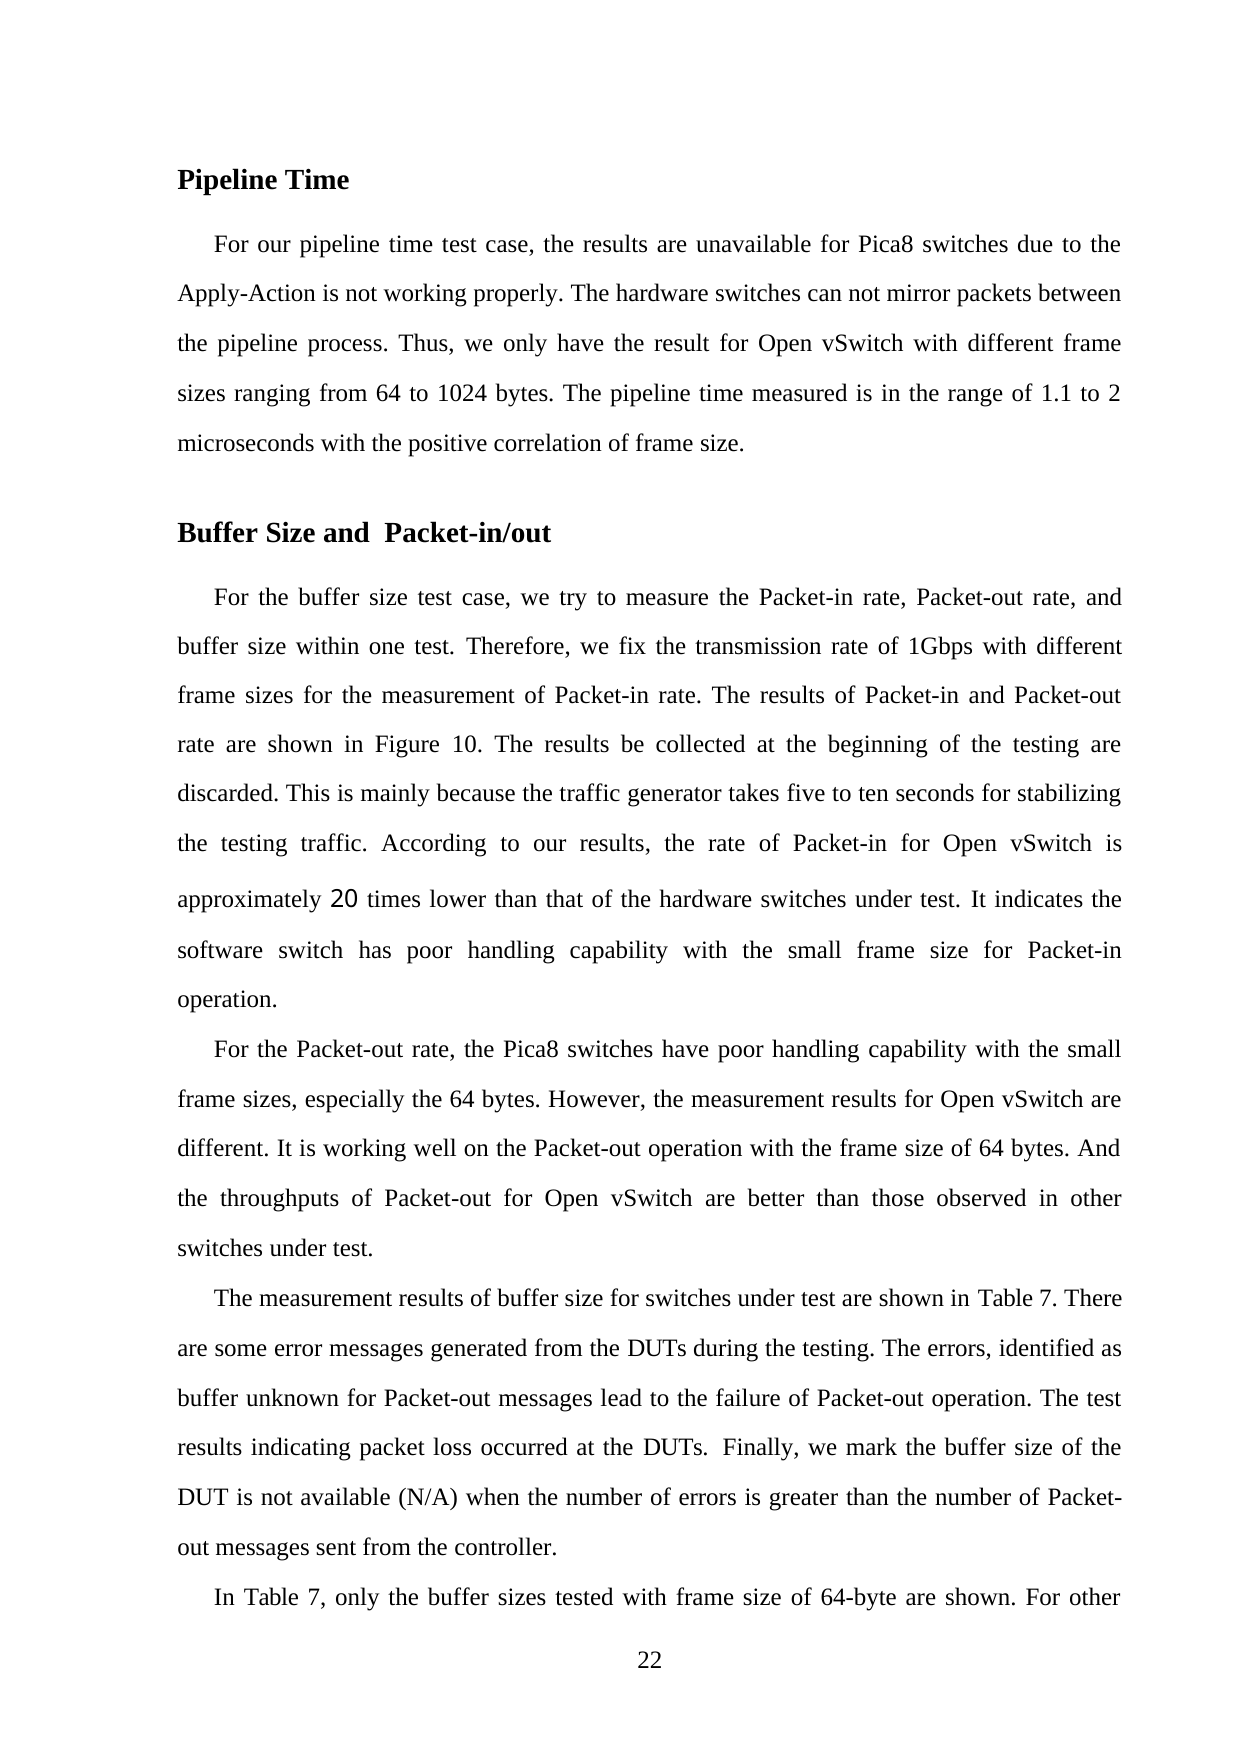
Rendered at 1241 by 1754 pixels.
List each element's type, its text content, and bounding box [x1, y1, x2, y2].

text The measurement results of buffer size for switches under test are shown in Table 7. There are some error messages generated from the DUTs during the testing. The errors, identified as buffer unknown for Packet-out messages lead to the failure of Packet-out operation. The test results indicating packet loss occurred at the DUTs. Finally, we mark the buffer size of the DUT is not available (N/A) when the number of errors is greater than the number of Packet-out messages sent from the controller. [177, 1283, 1122, 1561]
subtitle Buffer Size and Packet-in/out [177, 515, 1134, 549]
text For the buffer size test case, we try to measure the Packet-in rate, Packet-out rate, and buffer size within one test. Therefore, we fix the transmission rate of 1Gbps with different frame sizes for the measurement of Packet-in rate. The results of Packet-in and Packet-out rate are shown in Figure 10. The results be collected at the beginning of the testing are discarded. This is mainly because the traffic generator takes five to ten seconds for stabilizing the testing traffic. According to our results, the rate of Packet-in for Open vSwitch is approximately 20 times lower than that of the hardware switches under test. It indicates the software switch has poor handling capability with the small frame size for Packet-in operation. [177, 582, 1122, 1013]
text For our pipeline time test case, the results are unavailable for Pica8 switches due to the Apply-Action is not working properly. The hardware switches can not mirror packets between the pipeline process. Thus, we only have the result for Open vSwitch with different frame sizes ranging from 64 to 1024 bytes. The pipeline time measured is in the range of 1.1 to 2 microseconds with the positive correlation of frame size. [177, 229, 1122, 456]
text For the Packet-out rate, the Pica8 switches have poor handling capability with the small frame sizes, especially the 64 bytes. However, the measurement results for Open vSwitch are different. It is working well on the Packet-out operation with the frame size of 64 bytes. And the throughputs of Packet-out for Open vSwitch are better than those observed in other switches under test. [177, 1034, 1122, 1262]
subtitle Pipeline Time [177, 162, 1134, 195]
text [177, 1582, 1122, 1611]
